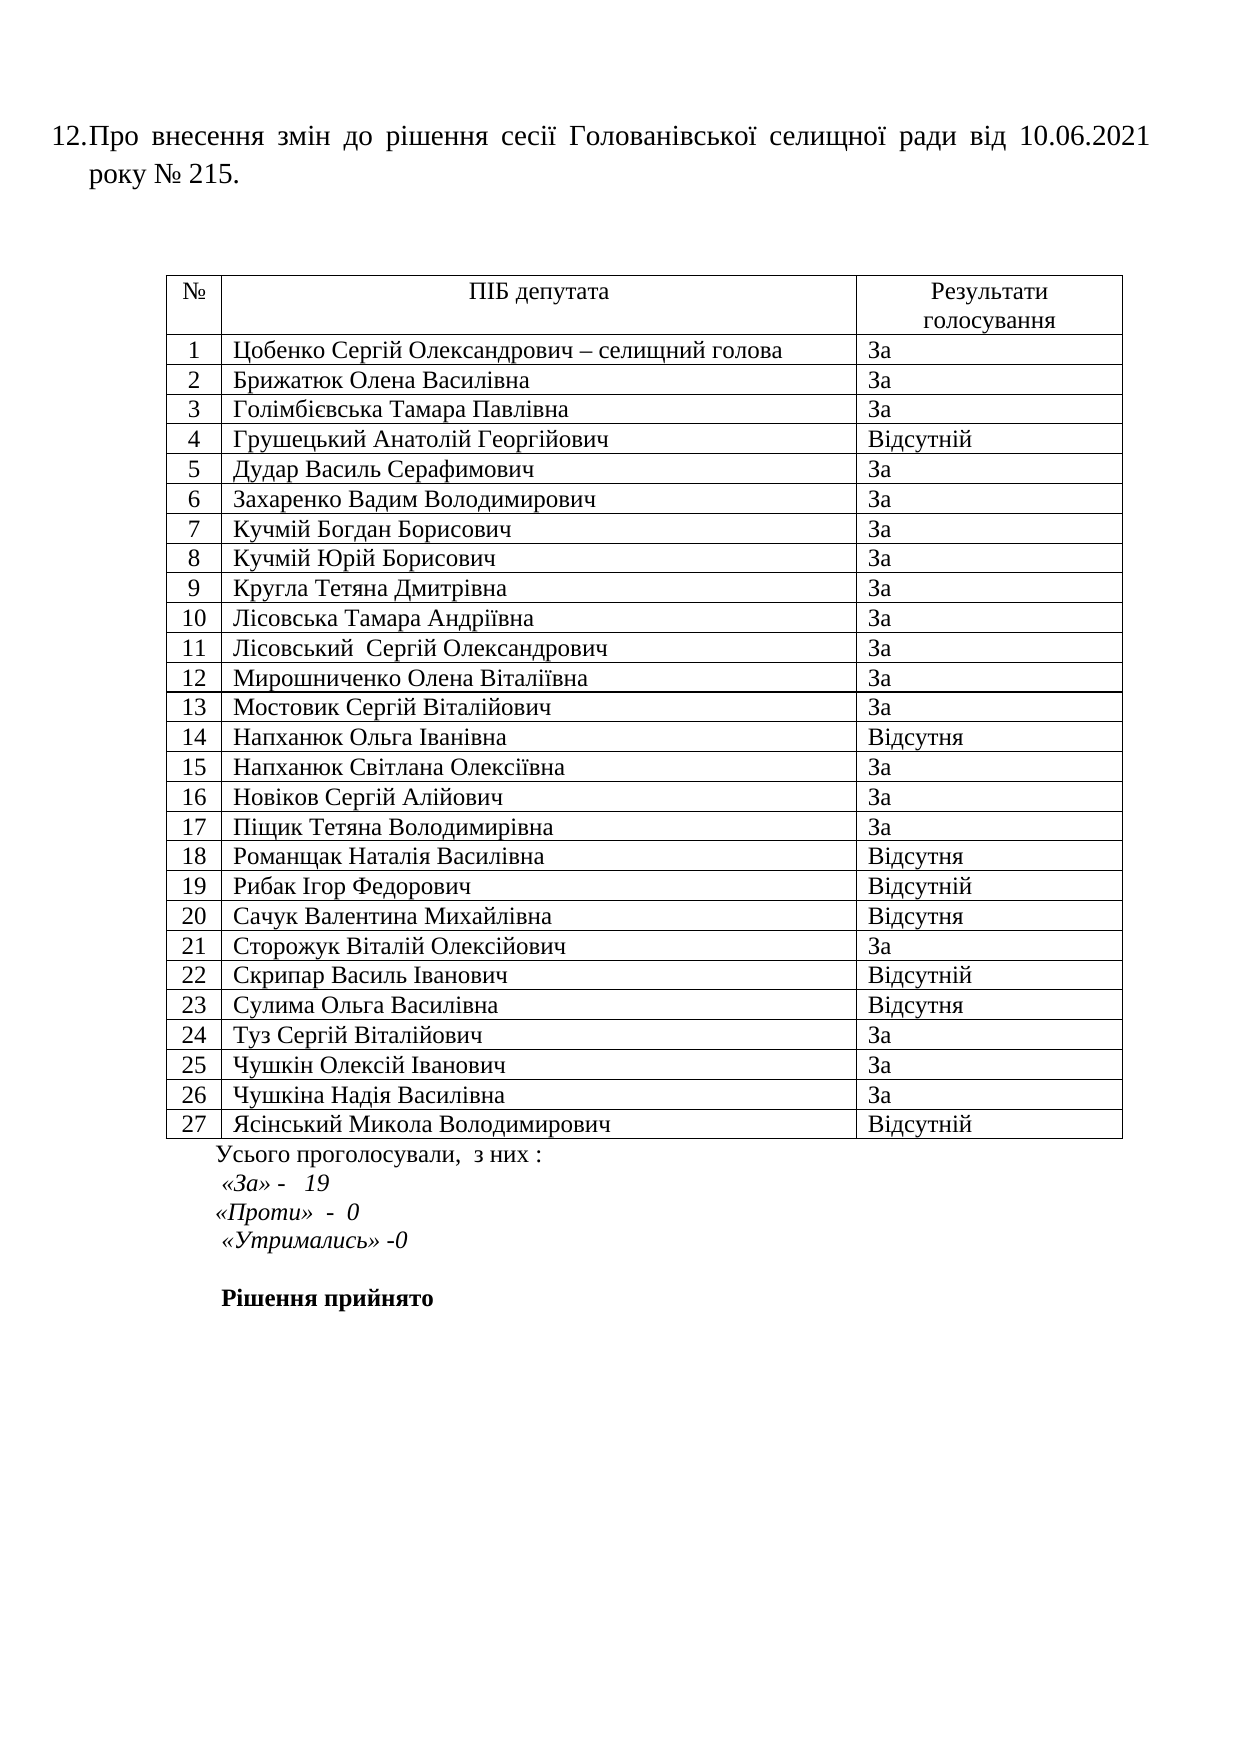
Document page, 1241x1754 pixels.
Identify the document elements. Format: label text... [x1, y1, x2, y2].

table_cell За [857, 395, 1122, 423]
table_cell Туз Сергій Віталійович [222, 1020, 856, 1049]
table_cell 23 [167, 990, 221, 1019]
table_cell Грушецький Анатолій Георгійович [222, 424, 856, 453]
table_cell Скрипар Василь Іванович [222, 961, 856, 989]
table_cell Напханюк Ольга Іванівна [222, 722, 856, 751]
table_cell За [857, 782, 1122, 811]
table_cell 25 [167, 1050, 221, 1079]
table_cell За [857, 335, 1122, 364]
table_header № [167, 276, 221, 334]
table_cell 3 [167, 395, 221, 423]
table_cell Сторожук Віталій Олексійович [222, 931, 856, 959]
table_cell 4 [167, 424, 221, 453]
table_cell Чушкіна Надія Василівна [222, 1080, 856, 1108]
table_cell За [857, 1020, 1122, 1049]
table_header Результати голосування [857, 276, 1122, 334]
table_cell 16 [167, 782, 221, 811]
table_cell Сачук Валентина Михайлівна [222, 901, 856, 930]
table_cell Чушкін Олексій Іванович [222, 1050, 856, 1079]
table_cell 6 [167, 484, 221, 513]
table_cell 17 [167, 812, 221, 840]
table_cell За [857, 573, 1122, 602]
table_cell 22 [167, 961, 221, 989]
table_cell 14 [167, 722, 221, 751]
table_cell Цобенко Сергій Олександрович – селищний голова [222, 335, 856, 364]
table_cell Мирошниченко Олена Віталіївна [222, 663, 856, 691]
table_cell Голімбієвська Тамара Павлівна [222, 395, 856, 423]
table_cell Відсутній [857, 424, 1122, 453]
table_cell Романщак Наталія Василівна [222, 841, 856, 870]
table_cell 10 [167, 603, 221, 632]
table_cell Кругла Тетяна Дмитрівна [222, 573, 856, 602]
table_cell Дудар Василь Серафимович [222, 454, 856, 483]
table_cell За [857, 633, 1122, 662]
table_cell 26 [167, 1080, 221, 1108]
list Про внесення змін до рішення сесії Голованівської селищної ради від 10.06.2021 року № 215. [51, 118, 1152, 190]
table_cell За [857, 752, 1122, 781]
table_cell Сулима Ольга Василівна [222, 990, 856, 1019]
table_cell 1 [167, 335, 221, 364]
table_cell 19 [167, 871, 221, 900]
table_cell Новіков Сергій Алійович [222, 782, 856, 811]
table_cell 8 [167, 544, 221, 572]
table_cell Лісовський Сергій Олександрович [222, 633, 856, 662]
table_cell 5 [167, 454, 221, 483]
table_cell 20 [167, 901, 221, 930]
table_cell 15 [167, 752, 221, 781]
table_cell Напханюк Світлана Олексіївна [222, 752, 856, 781]
table_cell За [857, 544, 1122, 572]
table_cell 21 [167, 931, 221, 959]
list «За» - 19 [215, 1168, 1152, 1197]
table_cell За [857, 1050, 1122, 1079]
table_cell За [857, 603, 1122, 632]
table_cell 2 [167, 365, 221, 393]
table_cell Кучмій Юрій Борисович [222, 544, 856, 572]
table_cell 7 [167, 514, 221, 542]
table_cell За [857, 484, 1122, 513]
table_cell За [857, 693, 1122, 721]
table_cell Лісовська Тамара Андріївна [222, 603, 856, 632]
table_cell Ясінський Микола Володимирович [222, 1110, 856, 1138]
table_cell Мостовик Сергій Віталійович [222, 693, 856, 721]
list Рішення прийнято [215, 1283, 1152, 1312]
table_cell 9 [167, 573, 221, 602]
table_cell 11 [167, 633, 221, 662]
table_cell 18 [167, 841, 221, 870]
list «Проти» - 0 [215, 1197, 1152, 1226]
table_cell Відсутня [857, 841, 1122, 870]
table_cell Відсутня [857, 722, 1122, 751]
table_cell Піщик Тетяна Володимирівна [222, 812, 856, 840]
table_cell За [857, 514, 1122, 542]
table_cell За [857, 1080, 1122, 1108]
table_cell Захаренко Вадим Володимирович [222, 484, 856, 513]
table_cell За [857, 365, 1122, 393]
table_cell 24 [167, 1020, 221, 1049]
table_cell Брижатюк Олена Василівна [222, 365, 856, 393]
table_header ПІБ депутата [222, 276, 856, 334]
table_cell 27 [167, 1110, 221, 1138]
table_cell 12 [167, 663, 221, 691]
table_cell Відсутній [857, 1110, 1122, 1138]
table_cell 13 [167, 693, 221, 721]
table_cell Відсутня [857, 901, 1122, 930]
table_cell Рибак Ігор Федорович [222, 871, 856, 900]
list Усього проголосували, з них : [215, 1139, 1152, 1168]
table_cell Відсутня [857, 990, 1122, 1019]
table_cell Кучмій Богдан Борисович [222, 514, 856, 542]
table_cell Відсутній [857, 961, 1122, 989]
table_cell Відсутній [857, 871, 1122, 900]
table_cell За [857, 454, 1122, 483]
list «Утримались» -0 [215, 1226, 1152, 1254]
table_cell За [857, 663, 1122, 691]
table_cell За [857, 812, 1122, 840]
table_cell За [857, 931, 1122, 959]
